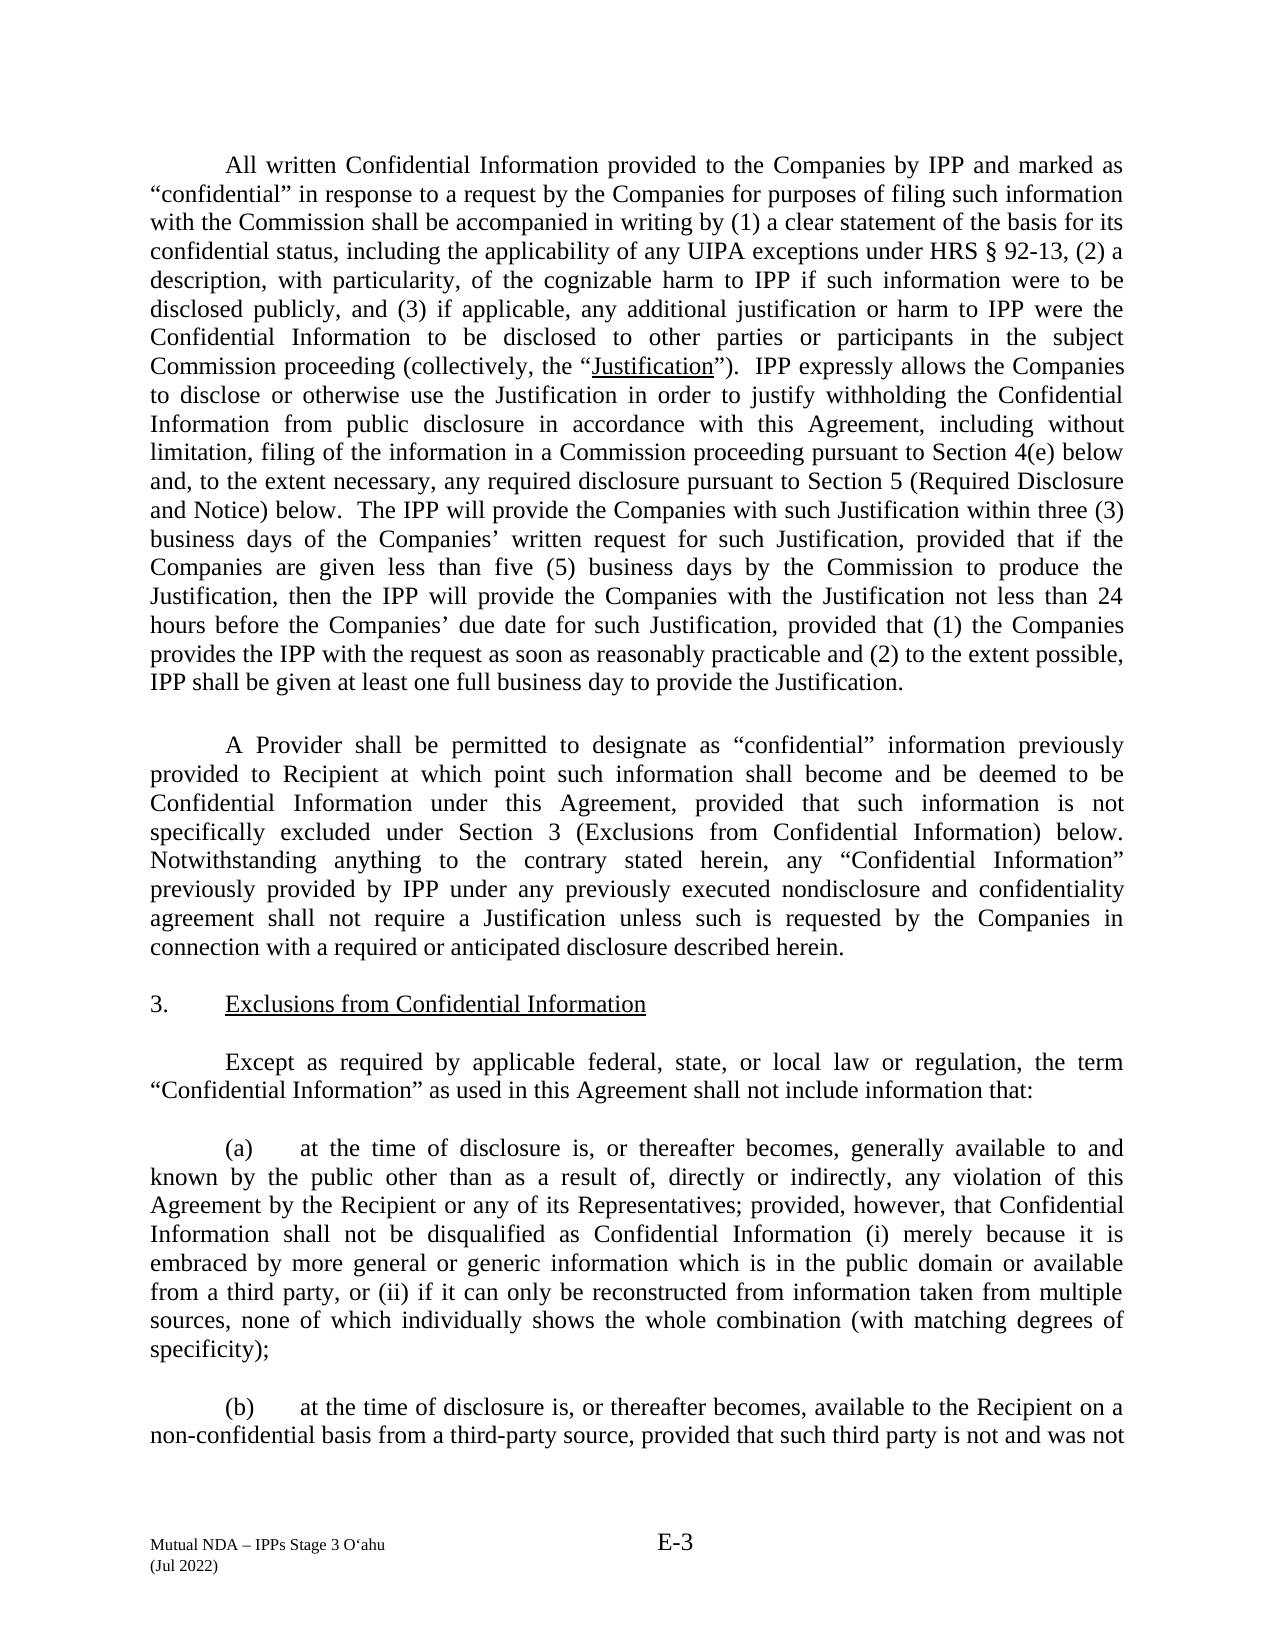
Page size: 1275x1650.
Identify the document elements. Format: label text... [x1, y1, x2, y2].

list Exclusions from Confidential Information [150, 989, 1125, 1018]
text All written Confidential Information provided to the Companies by IPP and marked as “confidential” in response to a request by the Companies for purposes of filing such information with the Commission shall be accompanied in writing by (1) a clear statement of the basis for its confidential status, including the applicability of any UIPA exceptions under HRS § 92-13, (2) a description, with particularity, of the cognizable harm to IPP if such information were to be disclosed publicly, and (3) if applicable, any additional justification or harm to IPP were the Confidential Information to be disclosed to other parties or participants in the subject Commission proceeding (collectively, the “Justification”). IPP expressly allows the Companies to disclose or otherwise use the Justification in order to justify withholding the Confidential Information from public disclosure in accordance with this Agreement, including without limitation, filing of the information in a Commission proceeding pursuant to Section 4(e) below and, to the extent necessary, any required disclosure pursuant to Section 5 (Required Disclosure and Notice) below. The IPP will provide the Companies with such Justification within three (3) business days of the Companies’ written request for such Justification, provided that if the Companies are given less than five (5) business days by the Commission to produce the Justification, then the IPP will provide the Companies with the Justification not less than 24 hours before the Companies’ due date for such Justification, provided that (1) the Companies provides the IPP with the request as soon as reasonably practicable and (2) to the extent possible, IPP shall be given at least one full business day to provide the Justification. [150, 150, 1125, 696]
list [150, 1392, 1125, 1449]
text Except as required by applicable federal, state, or local law or regulation, the term “Confidential Information” as used in this Agreement shall not include information that: [150, 1047, 1125, 1104]
list at the time of disclosure is, or thereafter becomes, generally available to and known by the public other than as a result of, directly or indirectly, any violation of this Agreement by the Recipient or any of its Representatives; provided, however, that Confidential Information shall not be disqualified as Confidential Information (i) merely because it is embraced by more general or generic information which is in the public domain or available from a third party, or (ii) if it can only be reconstructed from information taken from multiple sources, none of which individually shows the whole combination (with matching degrees of specificity); [150, 1133, 1125, 1363]
text A Provider shall be permitted to designate as “confidential” information previously provided to Recipient at which point such information shall become and be deemed to be Confidential Information under this Agreement, provided that such information is not specifically excluded under Section 3 (Exclusions from Confidential Information) below. Notwithstanding anything to the contrary stated herein, any “Confidential Information” previously provided by IPP under any previously executed nondisclosure and confidentiality agreement shall not require a Justification unless such is requested by the Companies in connection with a required or anticipated disclosure described herein. [150, 730, 1125, 960]
